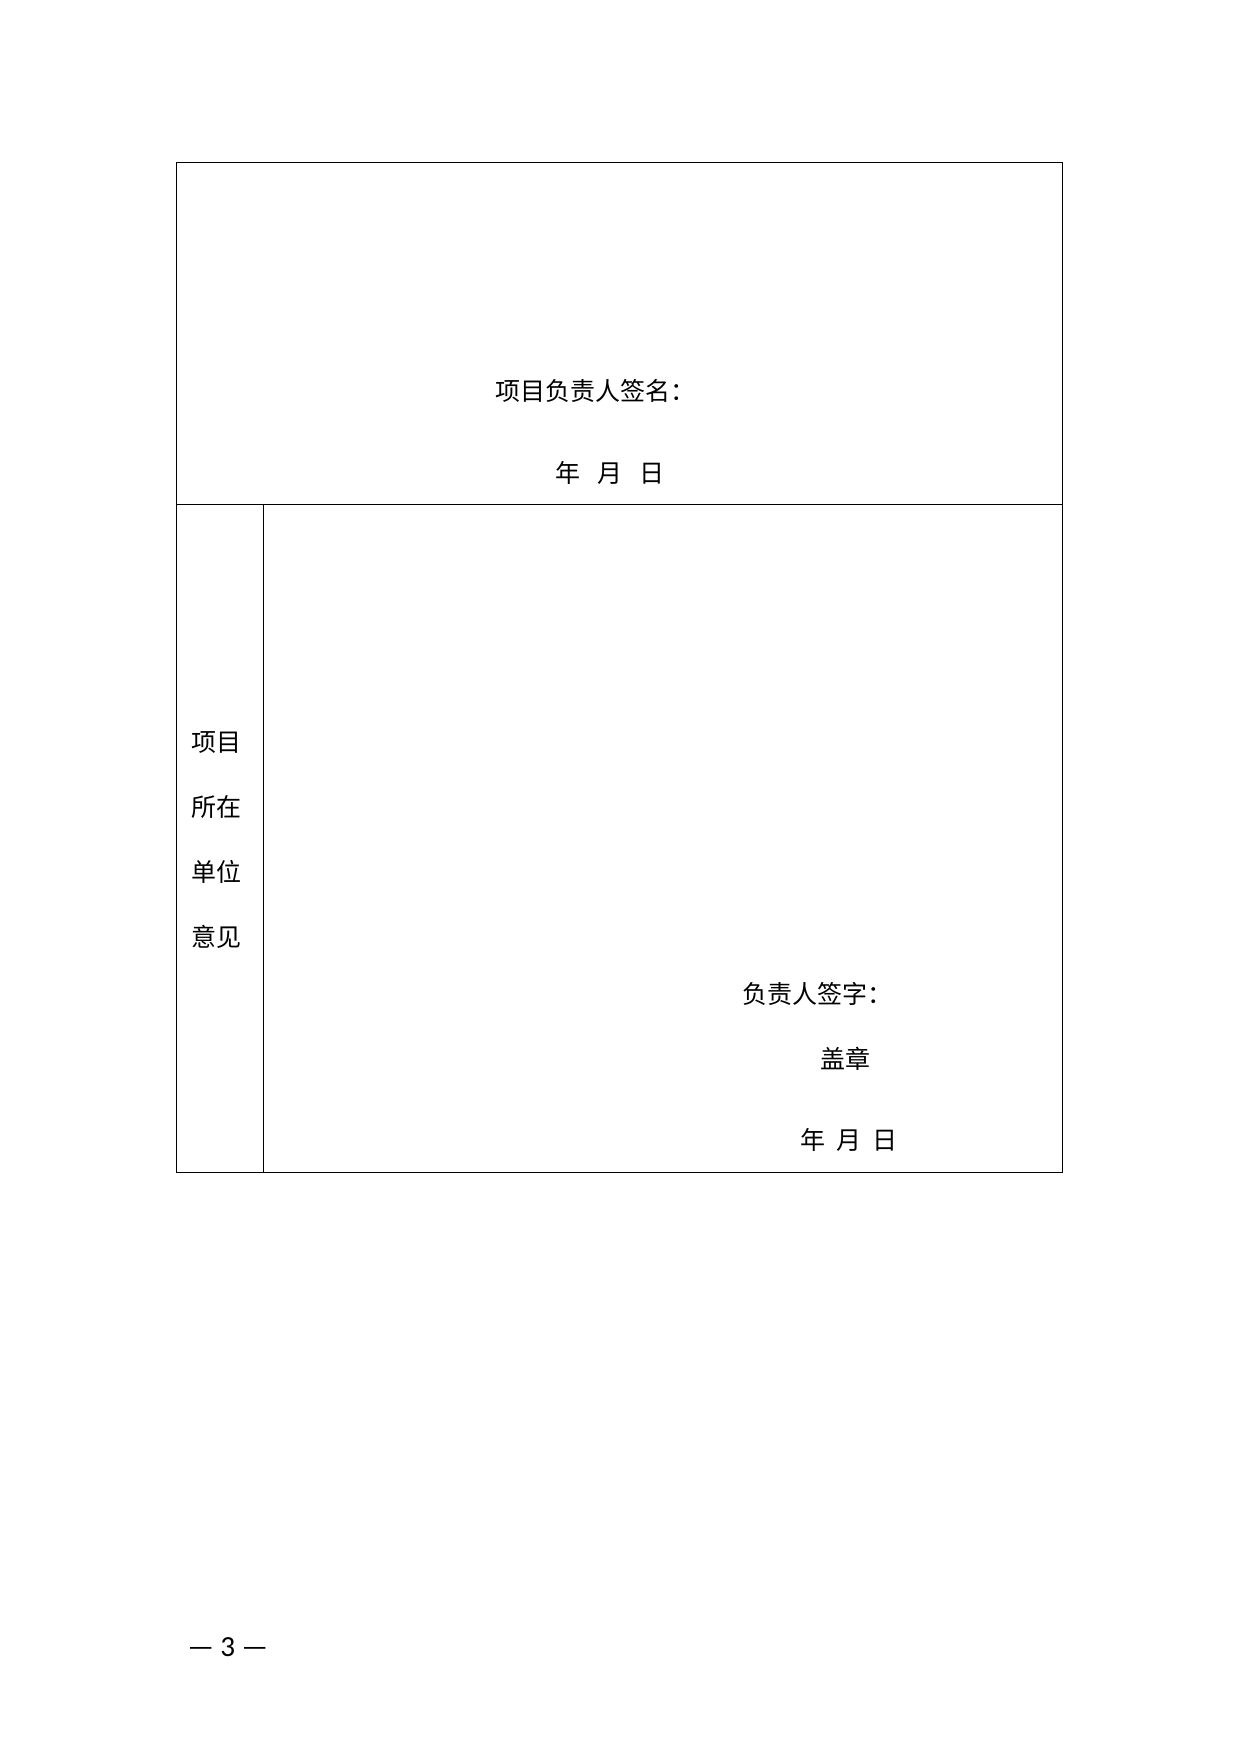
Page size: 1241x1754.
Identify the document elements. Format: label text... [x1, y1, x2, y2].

table_cell 项目所在单位意见 [177, 505, 263, 1171]
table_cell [177, 163, 1062, 504]
table_cell 负责人签字： 盖章 年 月 日 [264, 505, 1062, 1171]
